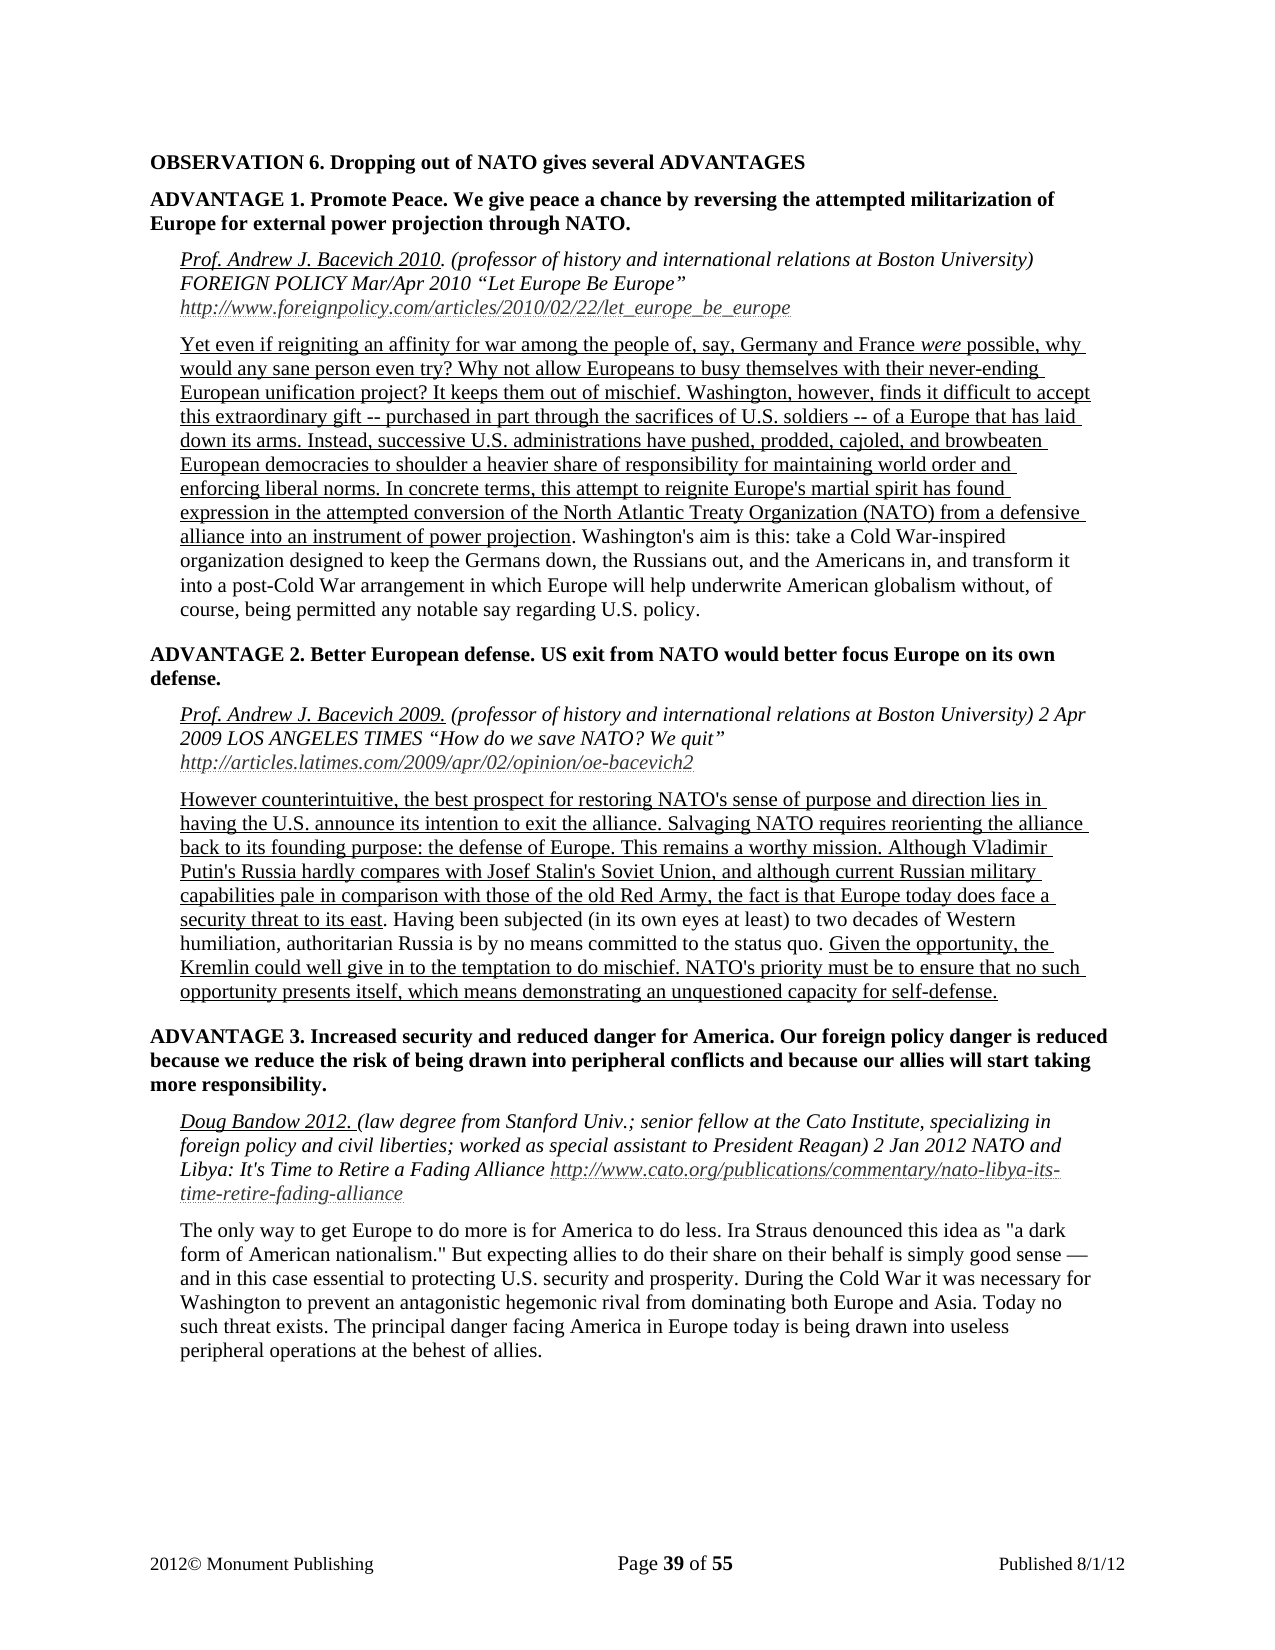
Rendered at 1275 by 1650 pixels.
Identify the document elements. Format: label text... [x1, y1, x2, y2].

text ADVANTAGE 2. Better European defense. US exit from NATO would better focus Europe on its own defense. [150, 641, 1125, 689]
text ADVANTAGE 3. Increased security and reduced danger for America. Our foreign policy danger is reduced because we reduce the risk of being drawn into peripheral conflicts and because our allies will start taking more responsibility. [150, 1024, 1125, 1096]
text However counterintuitive, the best prospect for restoring NATO's sense of purpose and direction lies in having the U.S. announce its intention to exit the alliance. Salvaging NATO requires reorienting the alliance back to its founding purpose: the defense of Europe. This remains a worthy mission. Although Vladimir Putin's Russia hardly compares with Josef Stalin's Soviet Union, and although current Russian military capabilities pale in comparison with those of the old Red Army, the fact is that Europe today does face a security threat to its east. Having been subjected (in its own eyes at least) to two decades of Western humiliation, authoritarian Russia is by no means committed to the status quo. Given the opportunity, the Kremlin could well give in to the temptation to do mischief. NATO's priority must be to ensure that no such opportunity presents itself, which means demonstrating an unquestioned capacity for self-defense. [180, 787, 1095, 1003]
text Doug Bandow 2012. (law degree from Stanford Univ.; senior fellow at the Cato Institute, specializing in foreign policy and civil liberties; worked as special assistant to President Reagan) 2 Jan 2012 NATO and Libya: It's Time to Retire a Fading Alliance http://www.cato.org/publications/commentary/nato-libya-its-time-retire-fading-alliance [180, 1109, 1095, 1205]
text Prof. Andrew J. Bacevich 2009. (professor of history and international relations at Boston University) 2 Apr 2009 LOS ANGELES TIMES “How do we save NATO? We quit” http://articles.latimes.com/2009/apr/02/opinion/oe-bacevich2 [180, 702, 1095, 774]
text Yet even if reigniting an affinity for war among the people of, say, Germany and France were possible, why would any sane person even try? Why not allow Europeans to busy themselves with their never-ending European unification project? It keeps them out of mischief. Washington, however, finds it difficult to accept this extraordinary gift -- purchased in part through the sacrifices of U.S. soldiers -- of a Europe that has laid down its arms. Instead, successive U.S. administrations have pushed, prodded, cajoled, and browbeaten European democracies to shoulder a heavier share of responsibility for maintaining world order and enforcing liberal norms. In concrete terms, this attempt to reignite Europe's martial spirit has found expression in the attempted conversion of the North Atlantic Treaty Organization (NATO) from a defensive alliance into an instrument of power projection. Washington's aim is this: take a Cold War-inspired organization designed to keep the Germans down, the Russians out, and the Americans in, and transform it into a post-Cold War arrangement in which Europe will help underwrite American globalism without, of course, being permitted any notable say regarding U.S. policy. [180, 332, 1095, 621]
text Prof. Andrew J. Bacevich 2010. (professor of history and international relations at Boston University) FOREIGN POLICY Mar/Apr 2010 “Let Europe Be Europe” http://www.foreignpolicy.com/articles/2010/02/22/let_europe_be_europe [180, 247, 1095, 319]
text OBSERVATION 6. Dropping out of NATO gives several ADVANTAGES [150, 150, 1125, 174]
text ADVANTAGE 1. Promote Peace. We give peace a chance by reversing the attempted militarization of Europe for external power projection through NATO. [150, 187, 1125, 235]
text The only way to get Europe to do more is for America to do less. Ira Straus denounced this idea as "a dark form of American nationalism." But expecting allies to do their share on their behalf is simply good sense — and in this case essential to protecting U.S. security and prosperity. During the Cold War it was necessary for Washington to prevent an antagonistic hegemonic rival from dominating both Europe and Asia. Today no such threat exists. The principal danger facing America in Europe today is being drawn into useless peripheral operations at the behest of allies. [180, 1218, 1095, 1362]
